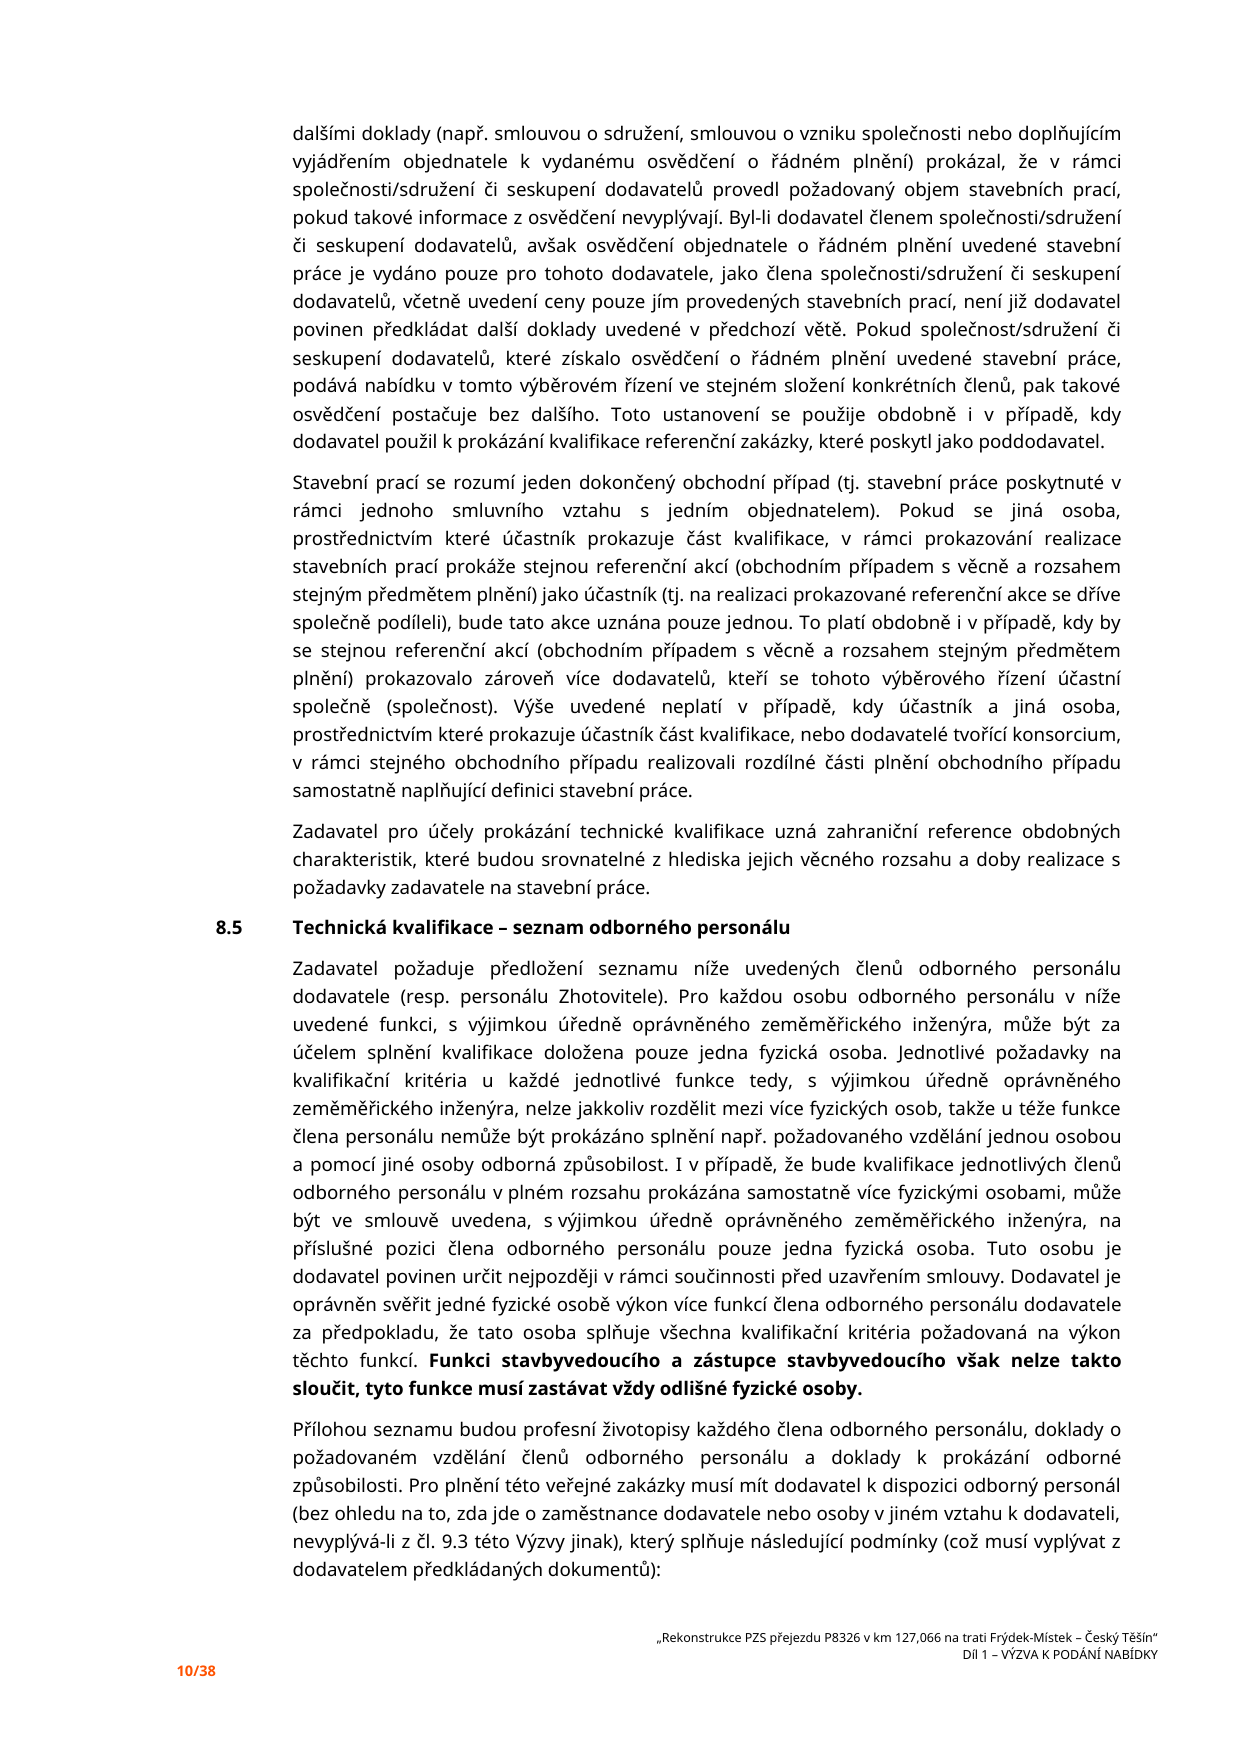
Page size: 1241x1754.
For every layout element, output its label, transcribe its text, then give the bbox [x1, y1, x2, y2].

text Stavební prací se rozumí jeden dokončený obchodní případ (tj. stavební práce poskytnuté v rámci jednoho smluvního vztahu s jedním objednatelem). Pokud se jiná osoba, prostřednictvím které účastník prokazuje část kvalifikace, v rámci prokazování realizace stavebních prací prokáže stejnou referenční akcí (obchodním případem s věcně a rozsahem stejným předmětem plnění) jako účastník (tj. na realizaci prokazované referenční akce se dříve společně podíleli), bude tato akce uznána pouze jednou. To platí obdobně i v případě, kdy by se stejnou referenční akcí (obchodním případem s věcně a rozsahem stejným předmětem plnění) prokazovalo zároveň více dodavatelů, kteří se tohoto výběrového řízení účastní společně (společnost). Výše uvedené neplatí v případě, kdy účastník a jiná osoba, prostřednictvím které prokazuje účastník část kvalifikace, nebo dodavatelé tvořící konsorcium, v rámci stejného obchodního případu realizovali rozdílné části plnění obchodního případu samostatně naplňující definici stavební práce. [292, 469, 1122, 803]
text Zadavatel pro účely prokázání technické kvalifikace uzná zahraniční reference obdobných charakteristik, které budou srovnatelné z hlediska jejich věcného rozsahu a doby realizace s požadavky zadavatele na stavební práce. [292, 818, 1122, 900]
text Technická kvalifikace – seznam odborného personálu [216, 915, 1122, 940]
text Zadavatel požaduje předložení seznamu níže uvedených členů odborného personálu dodavatele (resp. personálu Zhotovitele). Pro každou osobu odborného personálu v níže uvedené funkci, s výjimkou úředně oprávněného zeměměřického inženýra, může být za účelem splnění kvalifikace doložena pouze jedna fyzická osoba. Jednotlivé požadavky na kvalifikační kritéria u každé jednotlivé funkce tedy, s výjimkou úředně oprávněného zeměměřického inženýra, nelze jakkoliv rozdělit mezi více fyzických osob, takže u téže funkce člena personálu nemůže být prokázáno splnění např. požadovaného vzdělání jednou osobou a pomocí jiné osoby odborná způsobilost. I v případě, že bude kvalifikace jednotlivých členů odborného personálu v plném rozsahu prokázána samostatně více fyzickými osobami, může být ve smlouvě uvedena, s výjimkou úředně oprávněného zeměměřického inženýra, na příslušné pozici člena odborného personálu pouze jedna fyzická osoba. Tuto osobu je dodavatel povinen určit nejpozději v rámci součinnosti před uzavřením smlouvy. Dodavatel je oprávněn svěřit jedné fyzické osobě výkon více funkcí člena odborného personálu dodavatele za předpokladu, že tato osoba splňuje všechna kvalifikační kritéria požadovaná na výkon těchto funkcí. Funkci stavbyvedoucího a zástupce stavbyvedoucího však nelze takto sloučit, tyto funkce musí zastávat vždy odlišné fyzické osoby. [292, 955, 1122, 1401]
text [292, 121, 1122, 454]
text Přílohou seznamu budou profesní životopisy každého člena odborného personálu, doklady o požadovaném vzdělání členů odborného personálu a doklady k prokázání odborné způsobilosti. Pro plnění této veřejné zakázky musí mít dodavatel k dispozici odborný personál (bez ohledu na to, zda jde o zaměstnance dodavatele nebo osoby v jiném vztahu k dodavateli, nevyplývá-li z čl. 9.3 této Výzvy jinak), který splňuje následující podmínky (což musí vyplývat z dodavatelem předkládaných dokumentů): [292, 1416, 1122, 1582]
